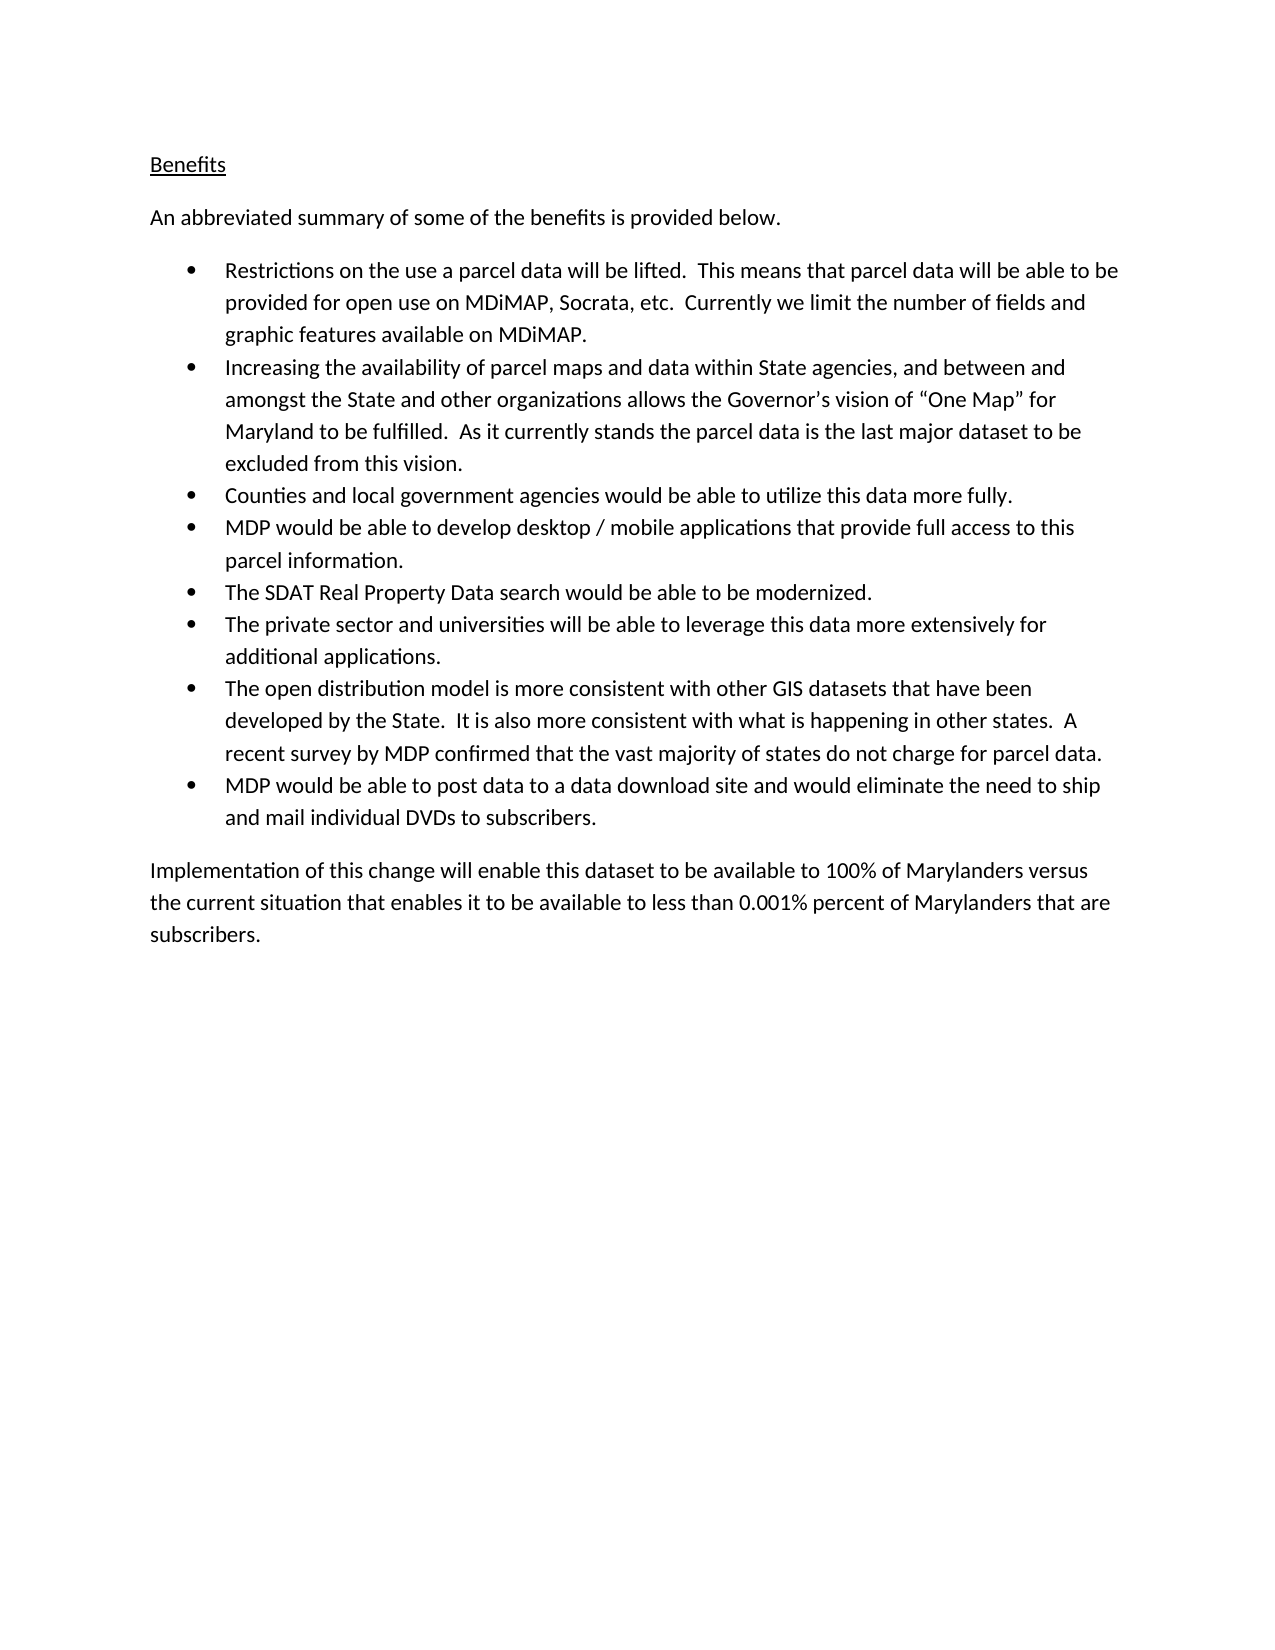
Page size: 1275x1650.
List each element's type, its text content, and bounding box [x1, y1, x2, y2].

list The private sector and universities will be able to leverage this data more extensively for additional applications. [187, 610, 1125, 670]
list Restrictions on the use a parcel data will be lifted. This means that parcel data will be able to be provided for open use on MDiMAP, Socrata, etc. Currently we limit the number of fields and graphic features available on MDiMAP. [187, 256, 1125, 348]
text Implementation of this change will enable this dataset to be available to 100% of Marylanders versus the current situation that enables it to be available to less than 0.001% percent of Marylanders that are subscribers. [150, 856, 1125, 949]
list The SDAT Real Property Data search would be able to be modernized. [187, 578, 1125, 606]
text An abbreviated summary of some of the benefits is provided below. [150, 203, 1125, 231]
text Benefits [150, 150, 1125, 178]
list Increasing the availability of parcel maps and data within State agencies, and between and amongst the State and other organizations allows the Governor’s vision of “One Map” for Maryland to be fulfilled. As it currently stands the parcel data is the last major dataset to be excluded from this vision. [187, 353, 1125, 477]
list MDP would be able to develop desktop / mobile applications that provide full access to this parcel information. [187, 513, 1125, 574]
list MDP would be able to post data to a data download site and would eliminate the need to ship and mail individual DVDs to subscribers. [187, 771, 1125, 831]
list Counties and local government agencies would be able to utilize this data more fully. [187, 481, 1125, 509]
list The open distribution model is more consistent with other GIS datasets that have been developed by the State. It is also more consistent with what is happening in other states. A recent survey by MDP confirmed that the vast majority of states do not charge for parcel data. [187, 674, 1125, 767]
